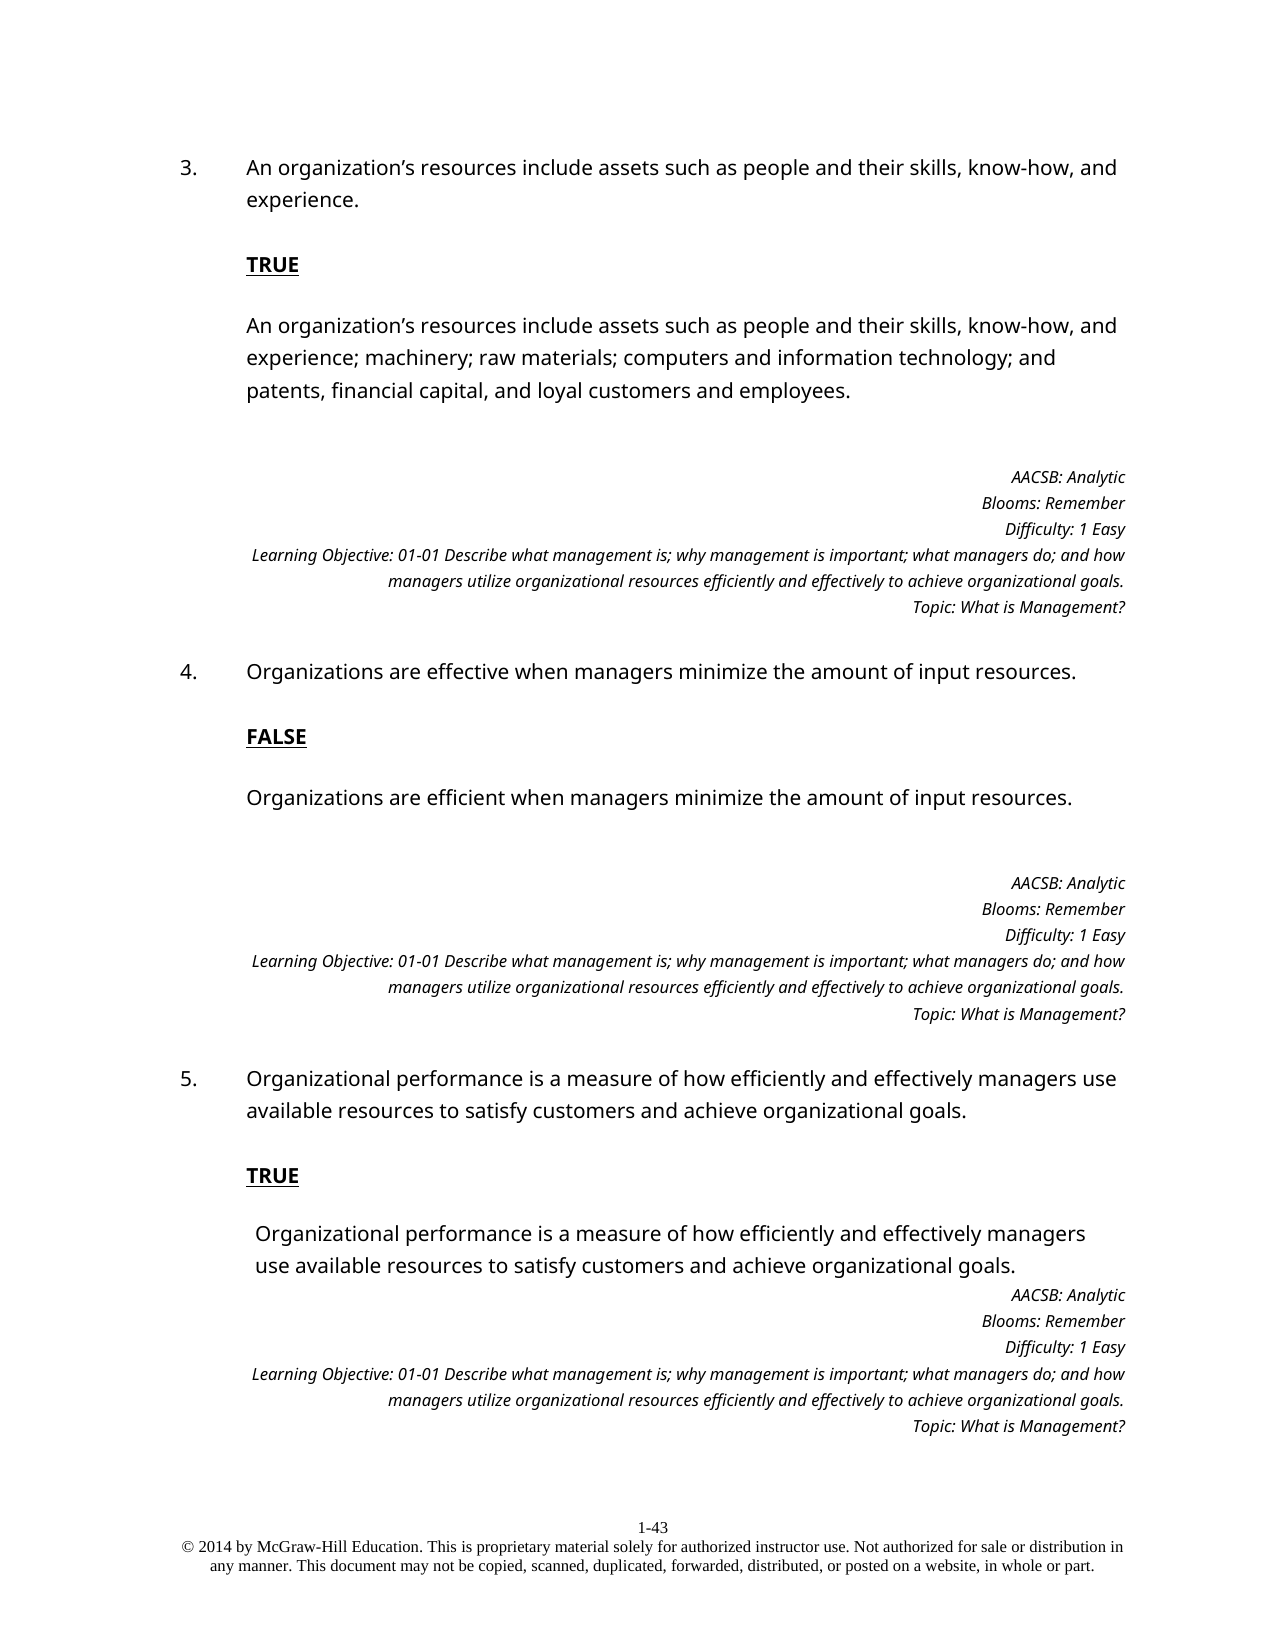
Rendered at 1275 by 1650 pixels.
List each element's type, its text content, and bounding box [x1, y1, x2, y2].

text Organizational performance is a measure of how efficiently and effectively managers use available resources to satisfy customers and achieve organizational goals. [255, 1219, 1110, 1280]
table_header 3. [180, 153, 246, 436]
table_header Organizations are effective when managers minimize the amount of input resources. FALSE Organizations are efficient when managers minimize the amount of input resources. [246, 657, 1125, 843]
table_header Organizational performance is a measure of how efficiently and effectively managers use available resources to satisfy customers and achieve organizational goals. TRUE [246, 1064, 1125, 1194]
table_header 4. [180, 657, 246, 843]
table_header An organization’s resources include assets such as people and their skills, know-how, and experience. TRUE An organization’s resources include assets such as people and their skills, know-how, and experience; machinery; raw materials; computers and information technology; and patents, financial capital, and loyal customers and employees. [246, 153, 1125, 436]
table_header 5. [180, 1064, 246, 1194]
